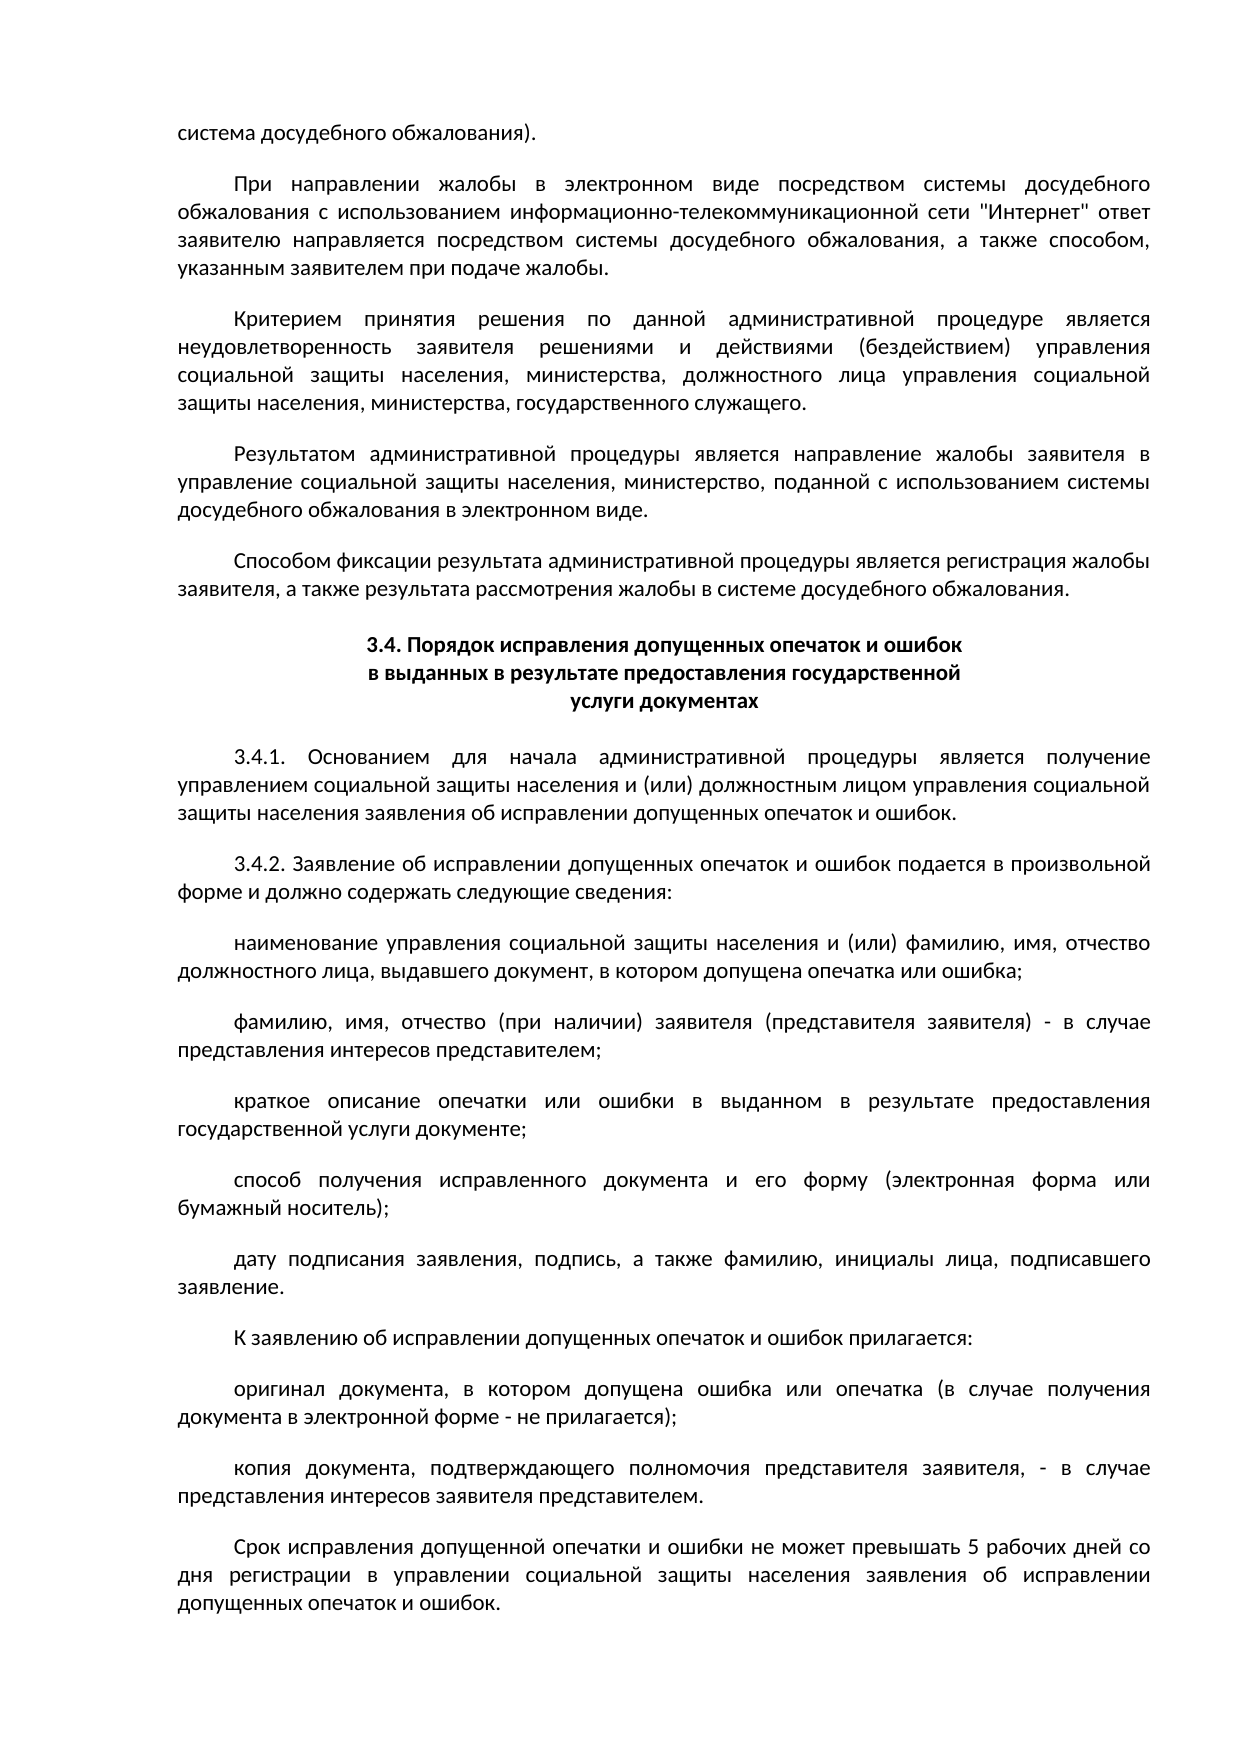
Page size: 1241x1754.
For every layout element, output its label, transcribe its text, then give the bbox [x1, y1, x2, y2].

text К заявлению об исправлении допущенных опечаток и ошибок прилагается: [177, 1323, 1152, 1351]
text фамилию, имя, отчество (при наличии) заявителя (представителя заявителя) - в случае представления интересов представителем; [177, 1007, 1152, 1063]
text Критерием принятия решения по данной административной процедуре является неудовлетворенность заявителя решениями и действиями (бездействием) управления социальной защиты населения, министерства, должностного лица управления социальной защиты населения, министерства, государственного служащего. [177, 304, 1152, 416]
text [177, 118, 1152, 146]
title 3.4. Порядок исправления допущенных опечаток и ошибок [177, 630, 1152, 658]
text копия документа, подтверждающего полномочия представителя заявителя, - в случае представления интересов заявителя представителем. [177, 1453, 1152, 1509]
text краткое описание опечатки или ошибки в выданном в результате предоставления государственной услуги документе; [177, 1086, 1152, 1142]
text наименование управления социальной защиты населения и (или) фамилию, имя, отчество должностного лица, выдавшего документ, в котором допущена опечатка или ошибка; [177, 928, 1152, 984]
text При направлении жалобы в электронном виде посредством системы досудебного обжалования с использованием информационно-телекоммуникационной сети "Интернет" ответ заявителю направляется посредством системы досудебного обжалования, а также способом, указанным заявителем при подаче жалобы. [177, 169, 1152, 281]
text оригинал документа, в котором допущена ошибка или опечатка (в случае получения документа в электронной форме - не прилагается); [177, 1374, 1152, 1430]
title в выданных в результате предоставления государственной [177, 658, 1152, 686]
text Способом фиксации результата административной процедуры является регистрация жалобы заявителя, а также результата рассмотрения жалобы в системе досудебного обжалования. [177, 546, 1152, 602]
text Срок исправления допущенной опечатки и ошибки не может превышать 5 рабочих дней со дня регистрации в управлении социальной защиты населения заявления об исправлении допущенных опечаток и ошибок. [177, 1532, 1152, 1616]
text дату подписания заявления, подпись, а также фамилию, инициалы лица, подписавшего заявление. [177, 1244, 1152, 1300]
text 3.4.1. Основанием для начала административной процедуры является получение управлением социальной защиты населения и (или) должностным лицом управления социальной защиты населения заявления об исправлении допущенных опечаток и ошибок. [177, 742, 1152, 826]
text Результатом административной процедуры является направление жалобы заявителя в управление социальной защиты населения, министерство, поданной с использованием системы досудебного обжалования в электронном виде. [177, 439, 1152, 523]
text способ получения исправленного документа и его форму (электронная форма или бумажный носитель); [177, 1165, 1152, 1221]
title услуги документах [177, 686, 1152, 714]
text 3.4.2. Заявление об исправлении допущенных опечаток и ошибок подается в произвольной форме и должно содержать следующие сведения: [177, 849, 1152, 905]
